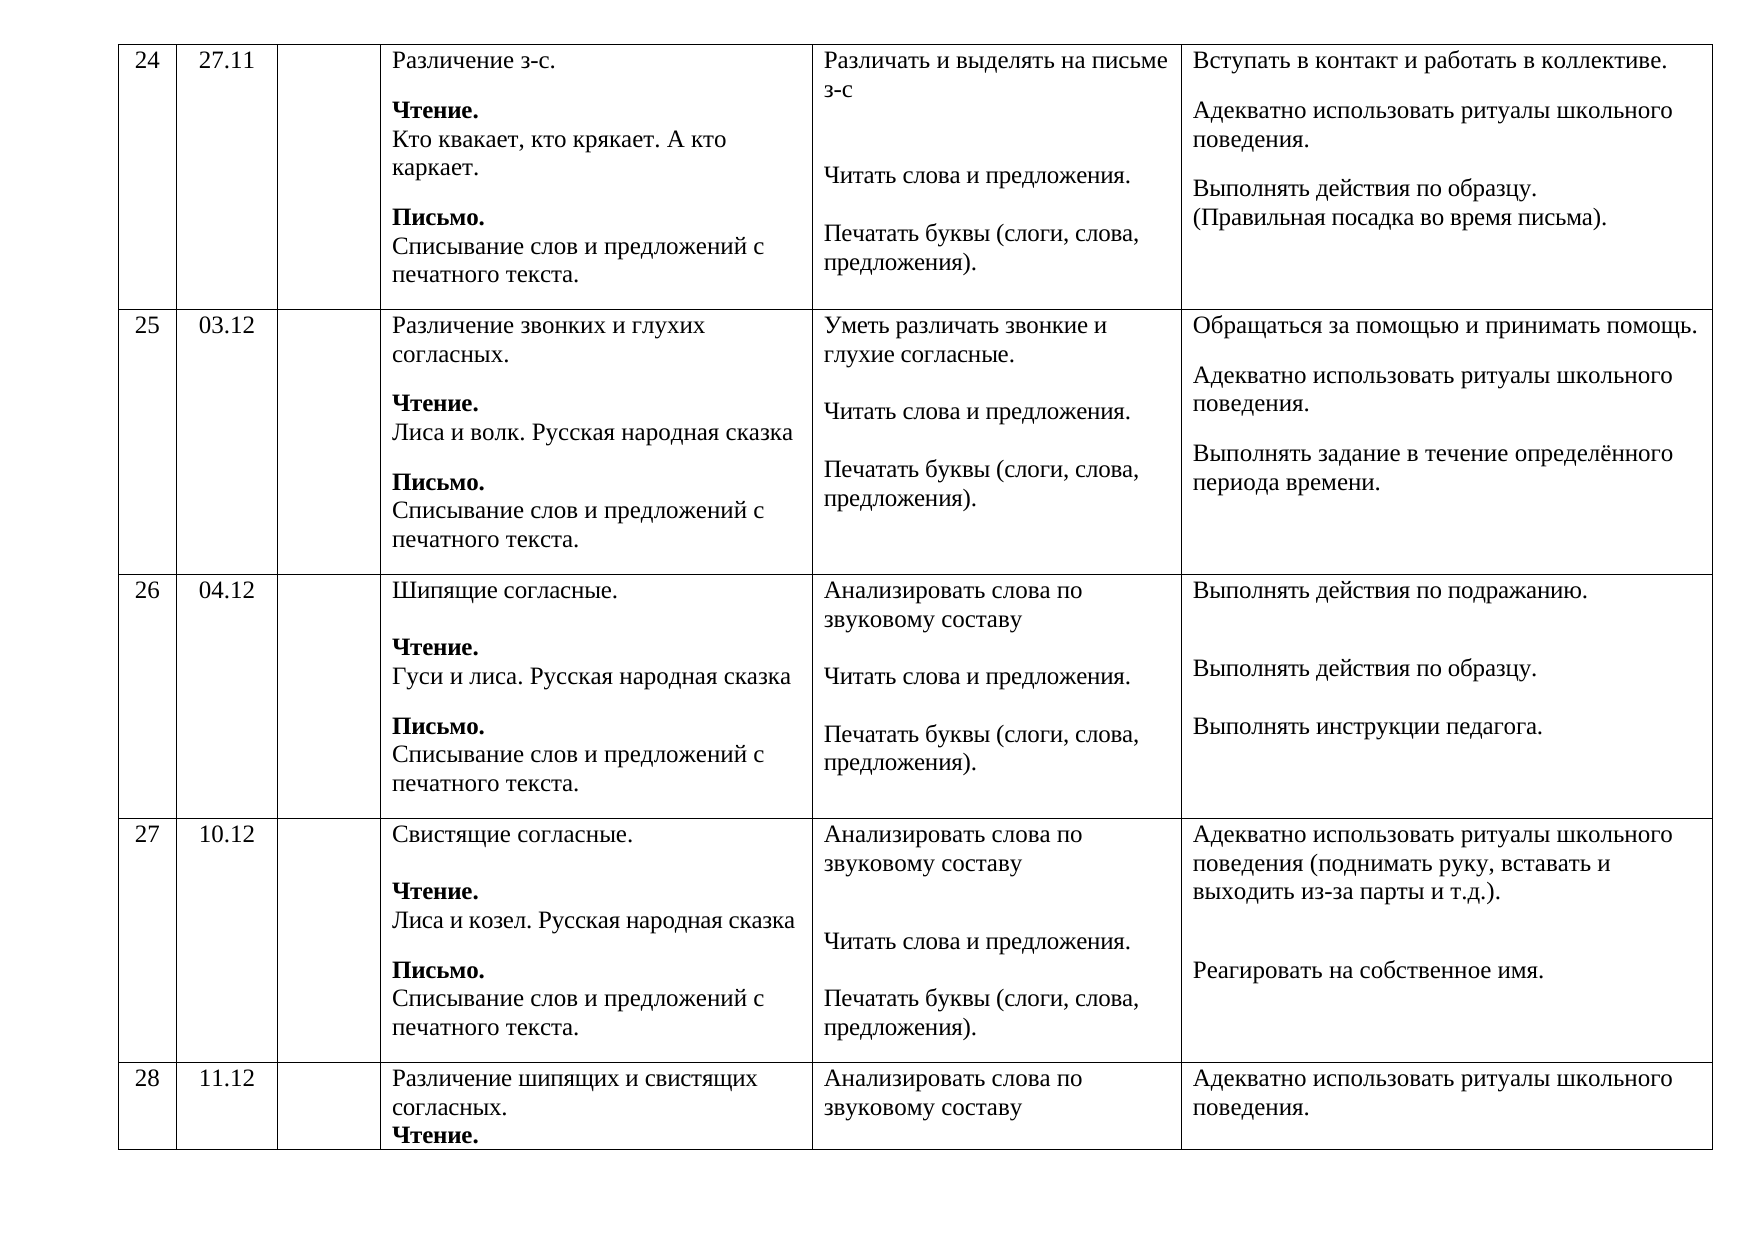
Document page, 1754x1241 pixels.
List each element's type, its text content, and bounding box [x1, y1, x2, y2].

table_cell 03.12 [177, 310, 277, 574]
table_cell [1182, 45, 1712, 309]
table_cell 28 [119, 1063, 176, 1149]
table_cell 27.11 [177, 45, 277, 309]
table_cell [278, 310, 380, 574]
table_cell 26 [119, 575, 176, 818]
table_cell Выполнять действия по подражанию. Выполнять действия по образцу. Выполнять инструкции педагога. [1182, 575, 1712, 818]
table_cell 27 [119, 819, 176, 1062]
table_cell [278, 45, 380, 309]
table_cell 04.12 [177, 575, 277, 818]
table_cell Анализировать слова по звуковому составу Читать слова и предложения. Печатать буквы (слоги, слова, предложения). [813, 819, 1181, 1062]
table_cell Уметь различать звонкие и глухие согласные. Читать слова и предложения. Печатать буквы (слоги, слова, предложения). [813, 310, 1181, 574]
table_cell [278, 575, 380, 818]
table_cell Различение з-с. Чтение. Кто квакает, кто крякает. А кто каркает. Письмо. Списывание слов и предложений с печатного текста. [381, 45, 812, 309]
table_cell 24 [119, 45, 176, 309]
table_cell Различать и выделять на письме з-с Читать слова и предложения. Печатать буквы (слоги, слова, предложения). [813, 45, 1181, 309]
table_cell 10.12 [177, 819, 277, 1062]
table_cell Шипящие согласные. Чтение. Гуси и лиса. Русская народная сказка Письмо. Списывание слов и предложений с печатного текста. [381, 575, 812, 818]
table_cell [1182, 1063, 1712, 1149]
table_cell Обращаться за помощью и принимать помощь. Адекватно использовать ритуалы школьного поведения. Выполнять задание в течение определённого периода времени. [1182, 310, 1712, 574]
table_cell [813, 1063, 1181, 1149]
table_cell Свистящие согласные. Чтение. Лиса и козел. Русская народная сказка Письмо. Списывание слов и предложений с печатного текста. [381, 819, 812, 1062]
table_cell Анализировать слова по звуковому составу Читать слова и предложения. Печатать буквы (слоги, слова, предложения). [813, 575, 1181, 818]
table_cell [278, 1063, 380, 1149]
table_cell Различение звонких и глухих согласных. Чтение. Лиса и волк. Русская народная сказка Письмо. Списывание слов и предложений с печатного текста. [381, 310, 812, 574]
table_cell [381, 1063, 812, 1149]
table_cell 11.12 [177, 1063, 277, 1149]
table_cell 25 [119, 310, 176, 574]
table_cell [278, 819, 380, 1062]
table_cell Адекватно использовать ритуалы школьного поведения (поднимать руку, вставать и выходить из-за парты и т.д.). Реагировать на собственное имя. [1182, 819, 1712, 1062]
